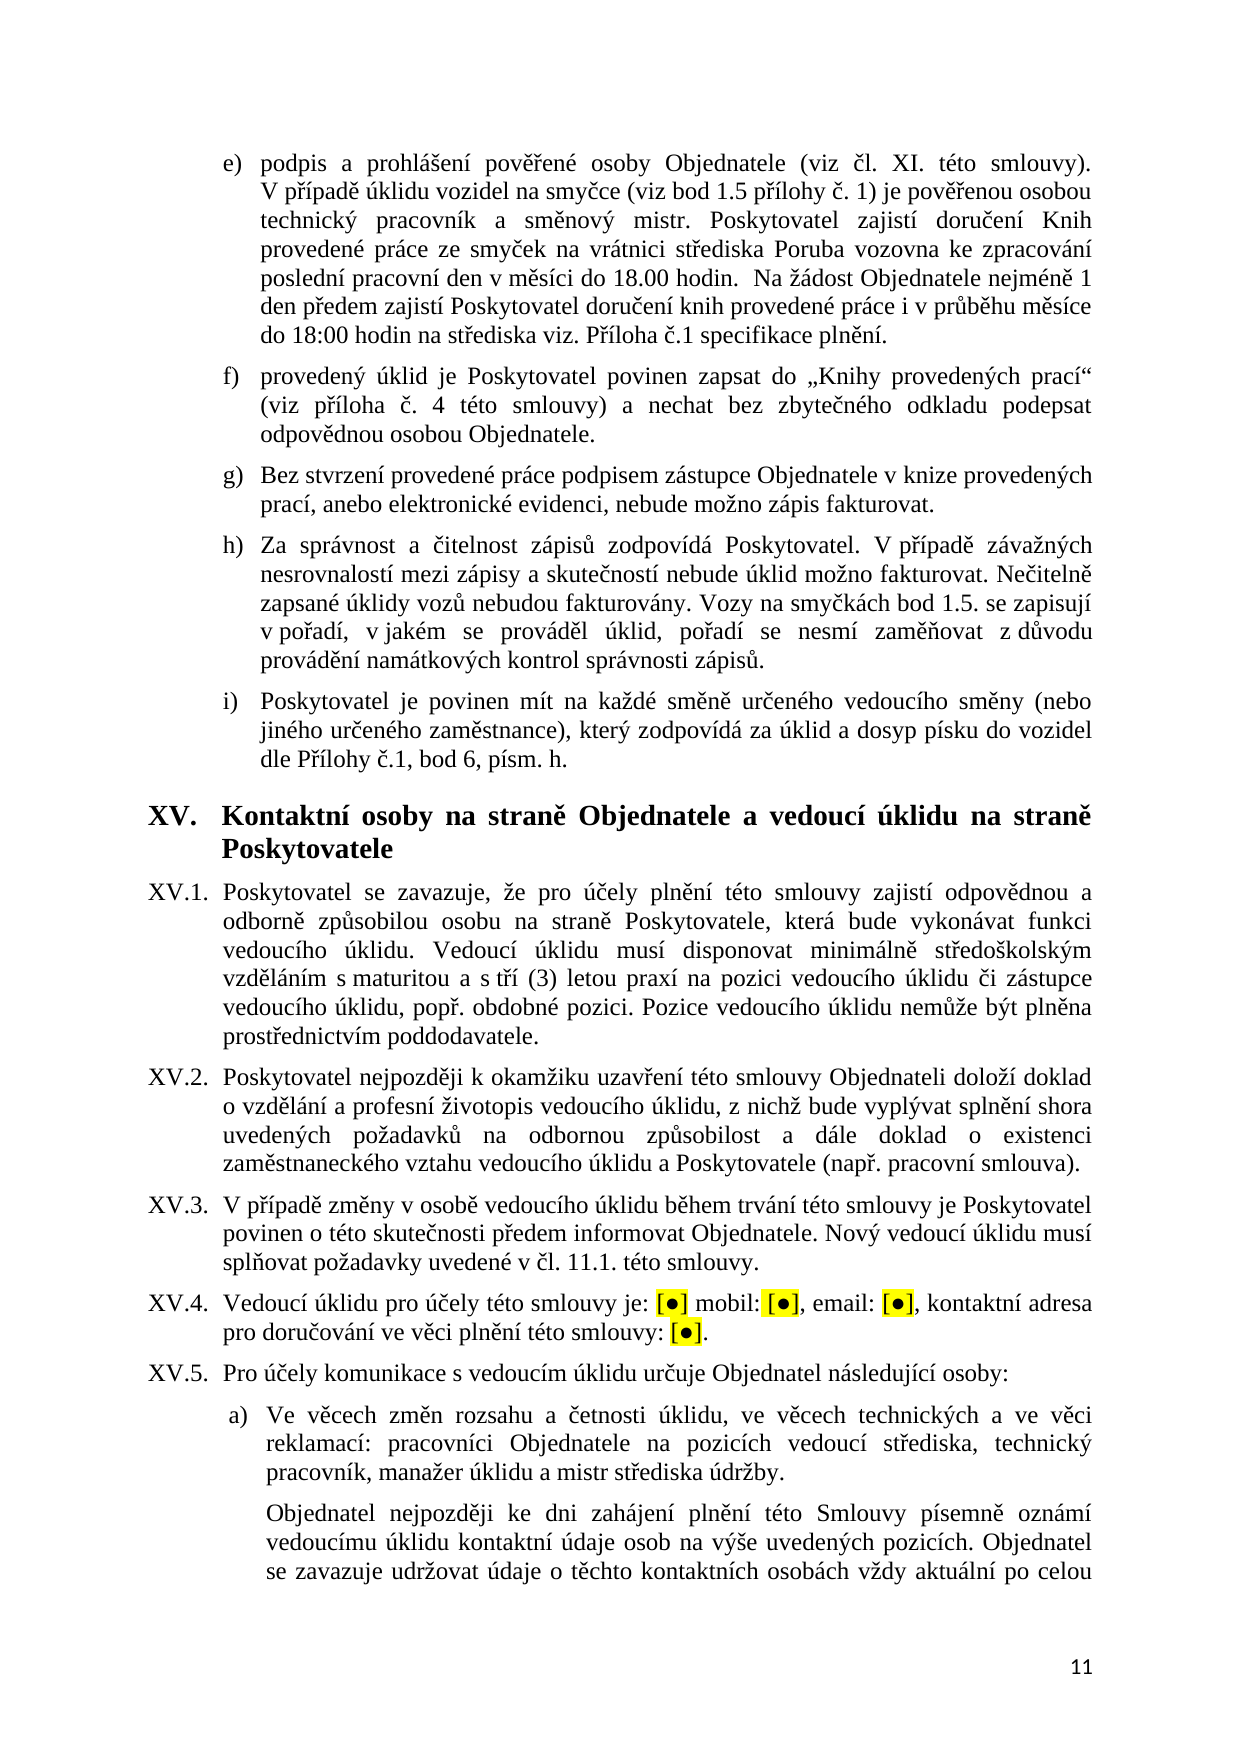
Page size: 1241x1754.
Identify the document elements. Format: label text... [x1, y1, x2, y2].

list Poskytovatel je povinen mít na každé směně určeného vedoucího směny (nebo jiného určeného zaměstnance), který zodpovídá za úklid a dosyp písku do vozidel dle Přílohy č.1, bod 6, písm. h. [223, 686, 1093, 773]
list provedený úklid je Poskytovatel povinen zapsat do „Knihy provedených prací“ (viz příloha č. 4 této smlouvy) a nechat bez zbytečného odkladu podepsat odpovědnou osobou Objednatele. [223, 361, 1093, 448]
list Pro účely komunikace s vedoucím úklidu určuje Objednatel následující osoby: [148, 1358, 1093, 1387]
list Bez stvrzení provedené práce podpisem zástupce Objednatele v knize provedených prací, anebo elektronické evidenci, nebude možno zápis fakturovat. [223, 460, 1093, 518]
list V případě změny v osobě vedoucího úklidu během trvání této smlouvy je Poskytovatel povinen o této skutečnosti předem informovat Objednatele. Nový vedoucí úklidu musí splňovat požadavky uvedené v čl. 11.1. této smlouvy. [148, 1190, 1093, 1276]
list Vedoucí úklidu pro účely této smlouvy je: [●] mobil: [●], email: [●], kontaktní adresa pro doručování ve věci plnění této smlouvy: [●]. [148, 1288, 1093, 1346]
list Poskytovatel se zavazuje, že pro účely plnění této smlouvy zajistí odpovědnou a odborně způsobilou osobu na straně Poskytovatele, která bude vykonávat funkci vedoucího úklidu. Vedoucí úklidu musí disponovat minimálně středoškolským vzděláním s maturitou a s tří (3) letou praxí na pozici vedoucího úklidu či zástupce vedoucího úklidu, popř. obdobné pozici. Pozice vedoucího úklidu nemůže být plněna prostřednictvím poddodavatele. [148, 877, 1093, 1050]
list Kontaktní osoby na straně Objednatele a vedoucí úklidu na straně Poskytovatele [148, 798, 1093, 865]
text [266, 1498, 1093, 1585]
list Za správnost a čitelnost zápisů zodpovídá Poskytovatel. V případě závažných nesrovnalostí mezi zápisy a skutečností nebude úklid možno fakturovat. Nečitelně zapsané úklidy vozů nebudou fakturovány. Vozy na smyčkách bod 1.5. se zapisují v pořadí, v jakém se prováděl úklid, pořadí se nesmí zaměňovat z důvodu provádění namátkových kontrol správnosti zápisů. [223, 530, 1093, 674]
list Poskytovatel nejpozději k okamžiku uzavření této smlouvy Objednateli doloží doklad o vzdělání a profesní životopis vedoucího úklidu, z nichž bude vyplývat splnění shora uvedených požadavků na odbornou způsobilost a dále doklad o existenci zaměstnaneckého vztahu vedoucího úklidu a Poskytovatele (např. pracovní smlouva). [148, 1062, 1093, 1177]
list podpis a prohlášení pověřené osoby Objednatele (viz čl. XI. této smlouvy). V případě úklidu vozidel na smyčce (viz bod 1.5 přílohy č. 1) je pověřenou osobou technický pracovník a směnový mistr. Poskytovatel zajistí doručení Knih provedené práce ze smyček na vrátnici střediska Poruba vozovna ke zpracování poslední pracovní den v měsíci do 18.00 hodin. Na žádost Objednatele nejméně 1 den předem zajistí Poskytovatel doručení knih provedené práce i v průběhu měsíce do 18:00 hodin na střediska viz. Příloha č.1 specifikace plnění. [223, 148, 1093, 349]
list Ve věcech změn rozsahu a četnosti úklidu, ve věcech technických a ve věci reklamací: pracovníci Objednatele na pozicích vedoucí střediska, technický pracovník, manažer úklidu a mistr střediska údržby. [228, 1400, 1093, 1486]
